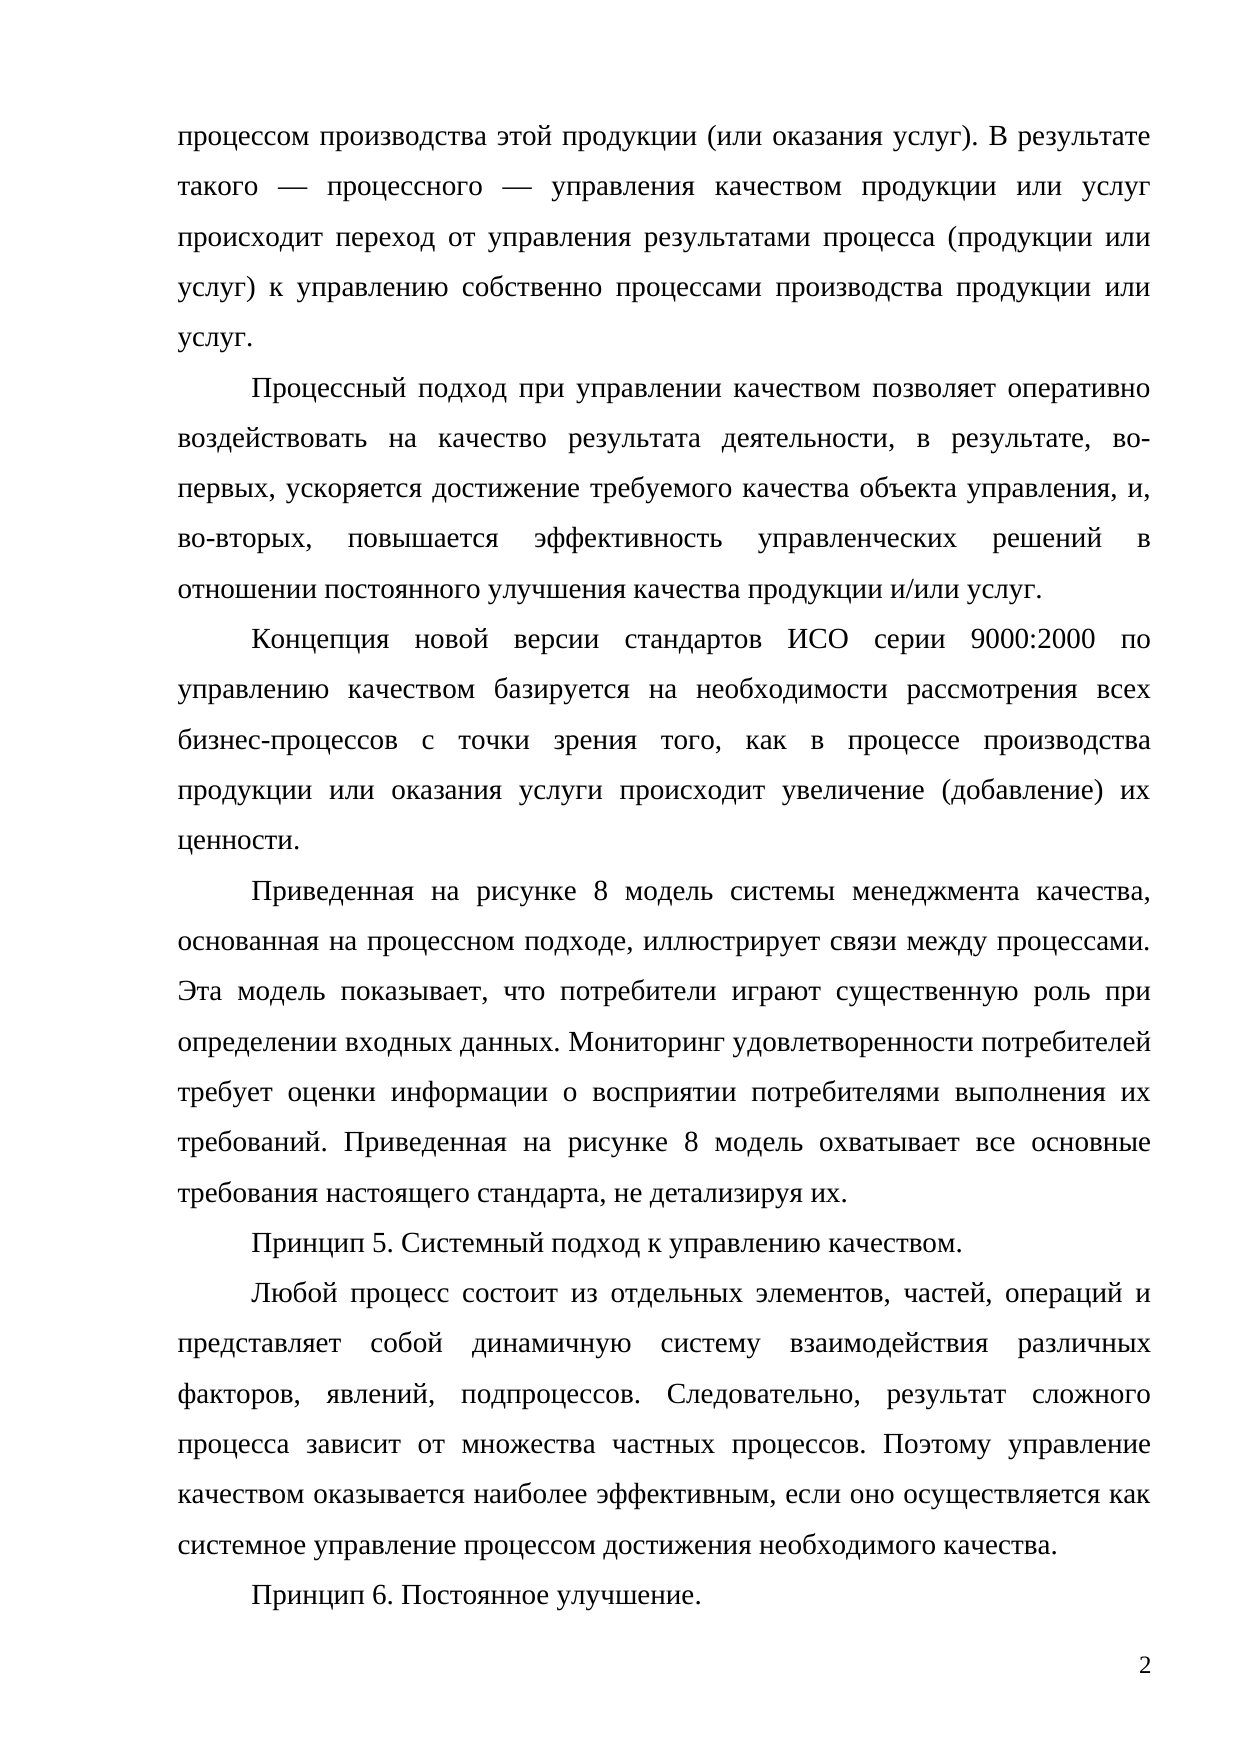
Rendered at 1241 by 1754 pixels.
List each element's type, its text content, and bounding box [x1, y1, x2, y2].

text Принцип 6. Постоянное улучшение. [177, 1577, 1152, 1611]
text Приведенная на рисунке 8 модель системы менеджмента качества, основанная на процессном подходе, иллюстрирует связи между процессами. Эта модель показывает, что потребители играют существенную роль при определении входных данных. Мониторинг удовлетворенности потребителей требует оценки информации о восприятии потребителями выполнения их требований. Приведенная на рисунке 8 модель охватывает все основные требования настоящего стандарта, не детализируя их. [177, 873, 1152, 1208]
text Концепция новой версии стандартов ИСО серии 9000:2000 по управлению качеством базируется на необходимости рассмотрения всех бизнес-процессов с точки зрения того, как в процессе производства продукции или оказания услуги происходит увеличение (добавление) их ценности. [177, 621, 1152, 856]
text Принцип 5. Системный подход к управлению качеством. [177, 1225, 1152, 1258]
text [177, 118, 1152, 353]
text Любой процесс состоит из отдельных элементов, частей, операций и представляет собой динамичную систему взаимодействия различных факторов, явлений, подпроцессов. Следовательно, результат сложного процесса зависит от множества частных процессов. Поэтому управление качеством оказывается наиболее эффективным, если оно осуществляется как системное управление процессом достижения необходимого качества. [177, 1275, 1152, 1560]
text Процессный подход при управлении качеством позволяет оперативно воздействовать на качество результата деятельности, в результате, во-первых, ускоряется достижение требуемого качества объекта управления, и, во-вторых, повышается эффективность управленческих решений в отношении постоянного улучшения качества продукции и/или услуг. [177, 370, 1152, 604]
